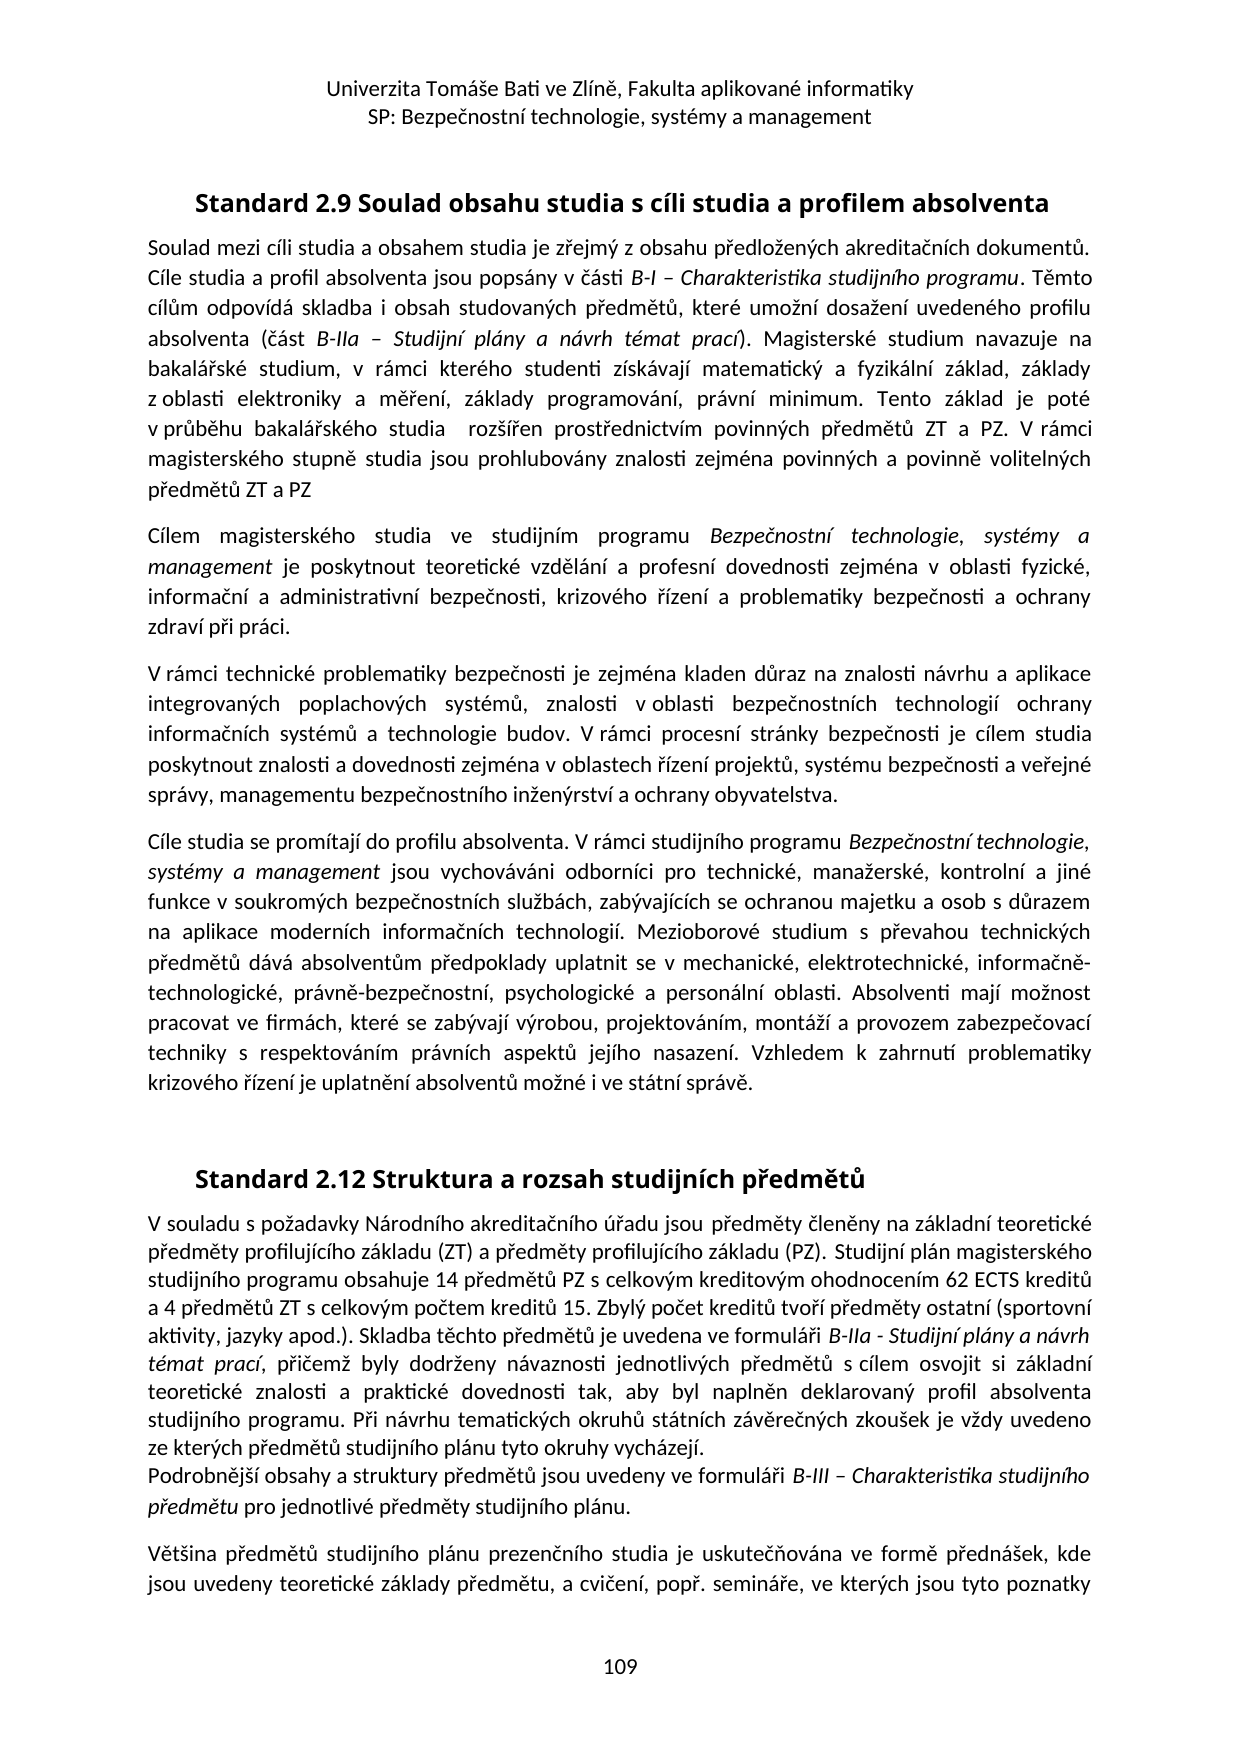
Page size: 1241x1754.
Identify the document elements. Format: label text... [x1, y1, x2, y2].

text V souladu s požadavky Národního akreditačního úřadu jsou předměty členěny na základní teoretické předměty profilujícího základu (ZT) a předměty profilujícího základu (PZ). Studijní plán magisterského studijního programu obsahuje 14 předmětů PZ s celkovým kreditovým ohodnocením 62 ECTS kreditů a 4 předmětů ZT s celkovým počtem kreditů 15. Zbylý počet kreditů tvoří předměty ostatní (sportovní aktivity, jazyky apod.). Skladba těchto předmětů je uvedena ve formuláři B-IIa - Studijní plány a návrh témat prací, přičemž byly dodrženy návaznosti jednotlivých předmětů s cílem osvojit si základní teoretické znalosti a praktické dovednosti tak, aby byl naplněn deklarovaný profil absolventa studijního programu. Při návrhu tematických okruhů státních závěrečných zkoušek je vždy uvedeno ze kterých předmětů studijního plánu tyto okruhy vycházejí. [148, 1209, 1093, 1462]
text V rámci technické problematiky bezpečnosti je zejména kladen důraz na znalosti návrhu a aplikace integrovaných poplachových systémů, znalosti v oblasti bezpečnostních technologií ochrany informačních systémů a technologie budov. V rámci procesní stránky bezpečnosti je cílem studia poskytnout znalosti a dovednosti zejména v oblastech řízení projektů, systému bezpečnosti a veřejné správy, managementu bezpečnostního inženýrství a ochrany obyvatelstva. [148, 659, 1093, 808]
subtitle Standard 2.12 Struktura a rozsah studijních předmětů [195, 1162, 1093, 1196]
text Soulad mezi cíli studia a obsahem studia je zřejmý z obsahu předložených akreditačních dokumentů. Cíle studia a profil absolventa jsou popsány v části B-I – Charakteristika studijního programu. Těmto cílům odpovídá skladba i obsah studovaných předmětů, které umožní dosažení uvedeného profilu absolventa (část B-IIa – Studijní plány a návrh témat prací). Magisterské studium navazuje na bakalářské studium, v rámci kterého studenti získávají matematický a fyzikální základ, základy z oblasti elektroniky a měření, základy programování, právní minimum. Tento základ je poté v průběhu bakalářského studia rozšířen prostřednictvím povinných předmětů ZT a PZ. V rámci magisterského stupně studia jsou prohlubovány znalosti zejména povinných a povinně volitelných předmětů ZT a PZ [148, 233, 1093, 503]
text Cílem magisterského studia ve studijním programu Bezpečnostní technologie, systémy a management je poskytnout teoretické vzdělání a profesní dovednosti zejména v oblasti fyzické, informační a administrativní bezpečnosti, krizového řízení a problematiky bezpečnosti a ochrany zdraví při práci. [148, 522, 1093, 640]
subtitle Standard 2.9 Soulad obsahu studia s cíli studia a profilem absolventa [195, 186, 1093, 220]
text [148, 1539, 1093, 1597]
text Podrobnější obsahy a struktury předmětů jsou uvedeny ve formuláři B-III – Charakteristika studijního předmětu pro jednotlivé předměty studijního plánu. [148, 1462, 1093, 1520]
text Cíle studia se promítají do profilu absolventa. V rámci studijního programu Bezpečnostní technologie, systémy a management jsou vychováváni odborníci pro technické, manažerské, kontrolní a jiné funkce v soukromých bezpečnostních službách, zabývajících se ochranou majetku a osob s důrazem na aplikace moderních informačních technologií. Mezioborové studium s převahou technických předmětů dává absolventům předpoklady uplatnit se v mechanické, elektrotechnické, informačně-technologické, právně-bezpečnostní, psychologické a personální oblasti. Absolventi mají možnost pracovat ve firmách, které se zabývají výrobou, projektováním, montáží a provozem zabezpečovací techniky s respektováním právních aspektů jejího nasazení. Vzhledem k zahrnutí problematiky krizového řízení je uplatnění absolventů možné i ve státní správě. [148, 827, 1093, 1096]
